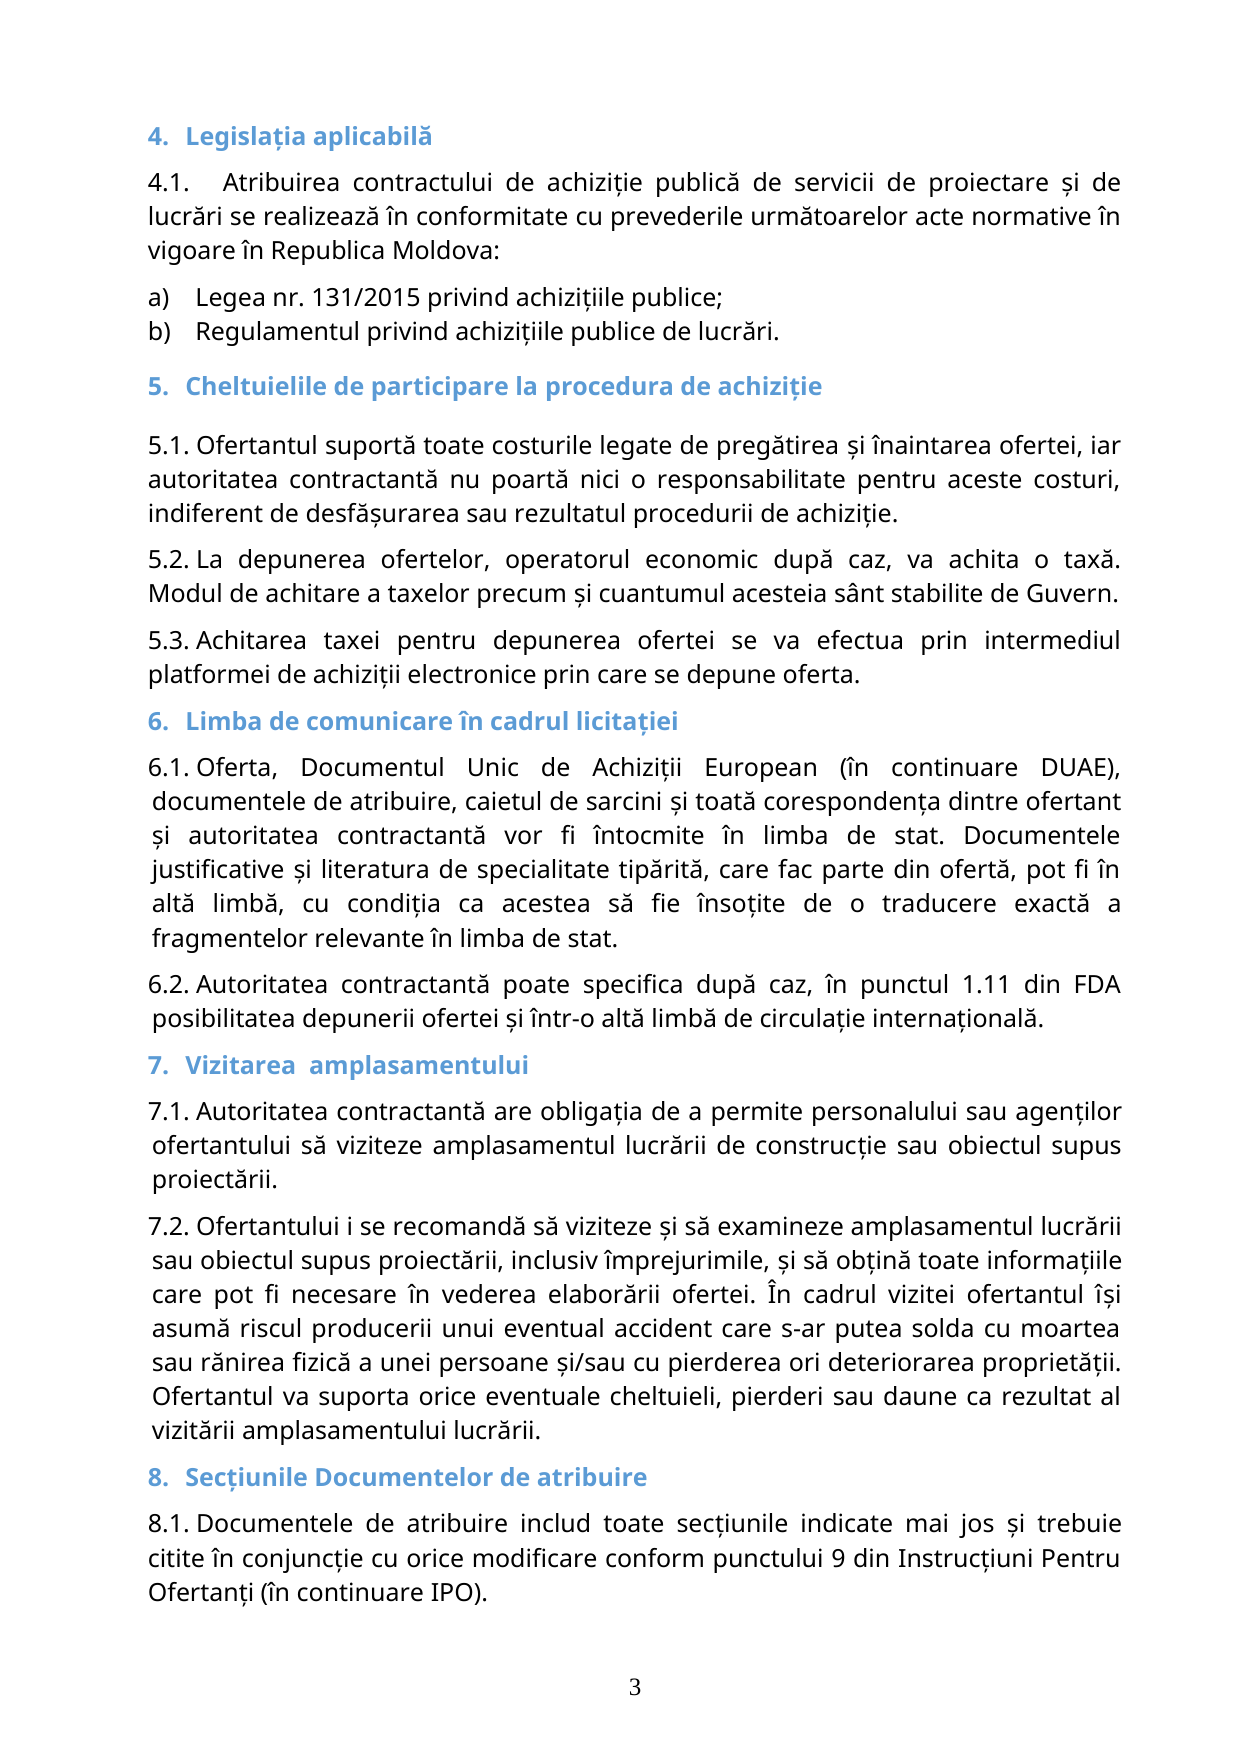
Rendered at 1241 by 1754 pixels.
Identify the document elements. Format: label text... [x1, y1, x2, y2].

list Oferta, Documentul Unic de Achiziții European (în continuare DUAE), documentele de atribuire, caietul de sarcini şi toată corespondenţa dintre ofertant şi autoritatea contractantă vor fi întocmite în limba de stat. Documentele justificative şi literatura de specialitate tipărită, care fac parte din ofertă, pot fi în altă limbă, cu condiţia ca acestea să fie însoţite de o traducere exactă a fragmentelor relevante în limba de stat. [148, 750, 1122, 954]
list Documentele de atribuire includ toate secţiunile indicate mai jos şi trebuie citite în conjuncţie cu orice modificare conform punctului 9 din Instrucțiuni Pentru Ofertanți (în continuare IPO). [148, 1506, 1122, 1608]
subtitle Cheltuielile de participare la procedura de achiziție [148, 368, 1122, 402]
subtitle Secţiunile Documentelor de atribuire [148, 1459, 1122, 1494]
subtitle Limba de comunicare în cadrul licitaţiei [148, 703, 1122, 737]
list Autoritatea contractantă are obligaţia de a permite personalului sau agenţilor ofertantului să viziteze amplasamentul lucrării de construcţie sau obiectul supus proiectării. [148, 1094, 1122, 1196]
list Autoritatea contractantă poate specifica după caz, în punctul 1.11 din FDA posibilitatea depunerii ofertei și într-o altă limbă de circulație internațională. [148, 967, 1122, 1035]
subtitle Vizitarea amplasamentului [148, 1047, 1122, 1081]
list Ofertantului i se recomandă să viziteze şi să examineze amplasamentul lucrării sau obiectul supus proiectării, inclusiv împrejurimile, şi să obţină toate informaţiile care pot fi necesare în vederea elaborării ofertei. În cadrul vizitei ofertantul îşi asumă riscul producerii unui eventual accident care s-ar putea solda cu moartea sau rănirea fizică a unei persoane şi/sau cu pierderea ori deteriorarea proprietăţii. Ofertantul va suporta orice eventuale cheltuieli, pierderi sau daune ca rezultat al vizitării amplasamentului lucrării. [148, 1209, 1122, 1447]
list Atribuirea contractului de achiziţie publică de servicii de proiectare și de lucrări se realizează în conformitate cu prevederile următoarelor acte normative în vigoare în Republica Moldova: [148, 165, 1122, 267]
list Regulamentul privind achiziţiile publice de lucrări. [148, 313, 1122, 347]
list La depunerea ofertelor, operatorul economic după caz, va achita o taxă. Modul de achitare a taxelor precum şi cuantumul acesteia sânt stabilite de Guvern. [148, 542, 1122, 610]
list Ofertantul suportă toate costurile legate de pregătirea şi înaintarea ofertei, iar autoritatea contractantă nu poartă nici o responsabilitate pentru aceste costuri, indiferent de desfăşurarea sau rezultatul procedurii de achiziție. [148, 427, 1122, 529]
list Achitarea taxei pentru depunerea ofertei se va efectua prin intermediul platformei de achiziții electronice prin care se depune oferta. [148, 623, 1122, 691]
subtitle Legislația aplicabilă [148, 118, 1122, 152]
list Legea nr. 131/2015 privind achiziţiile publice; [148, 279, 1122, 313]
